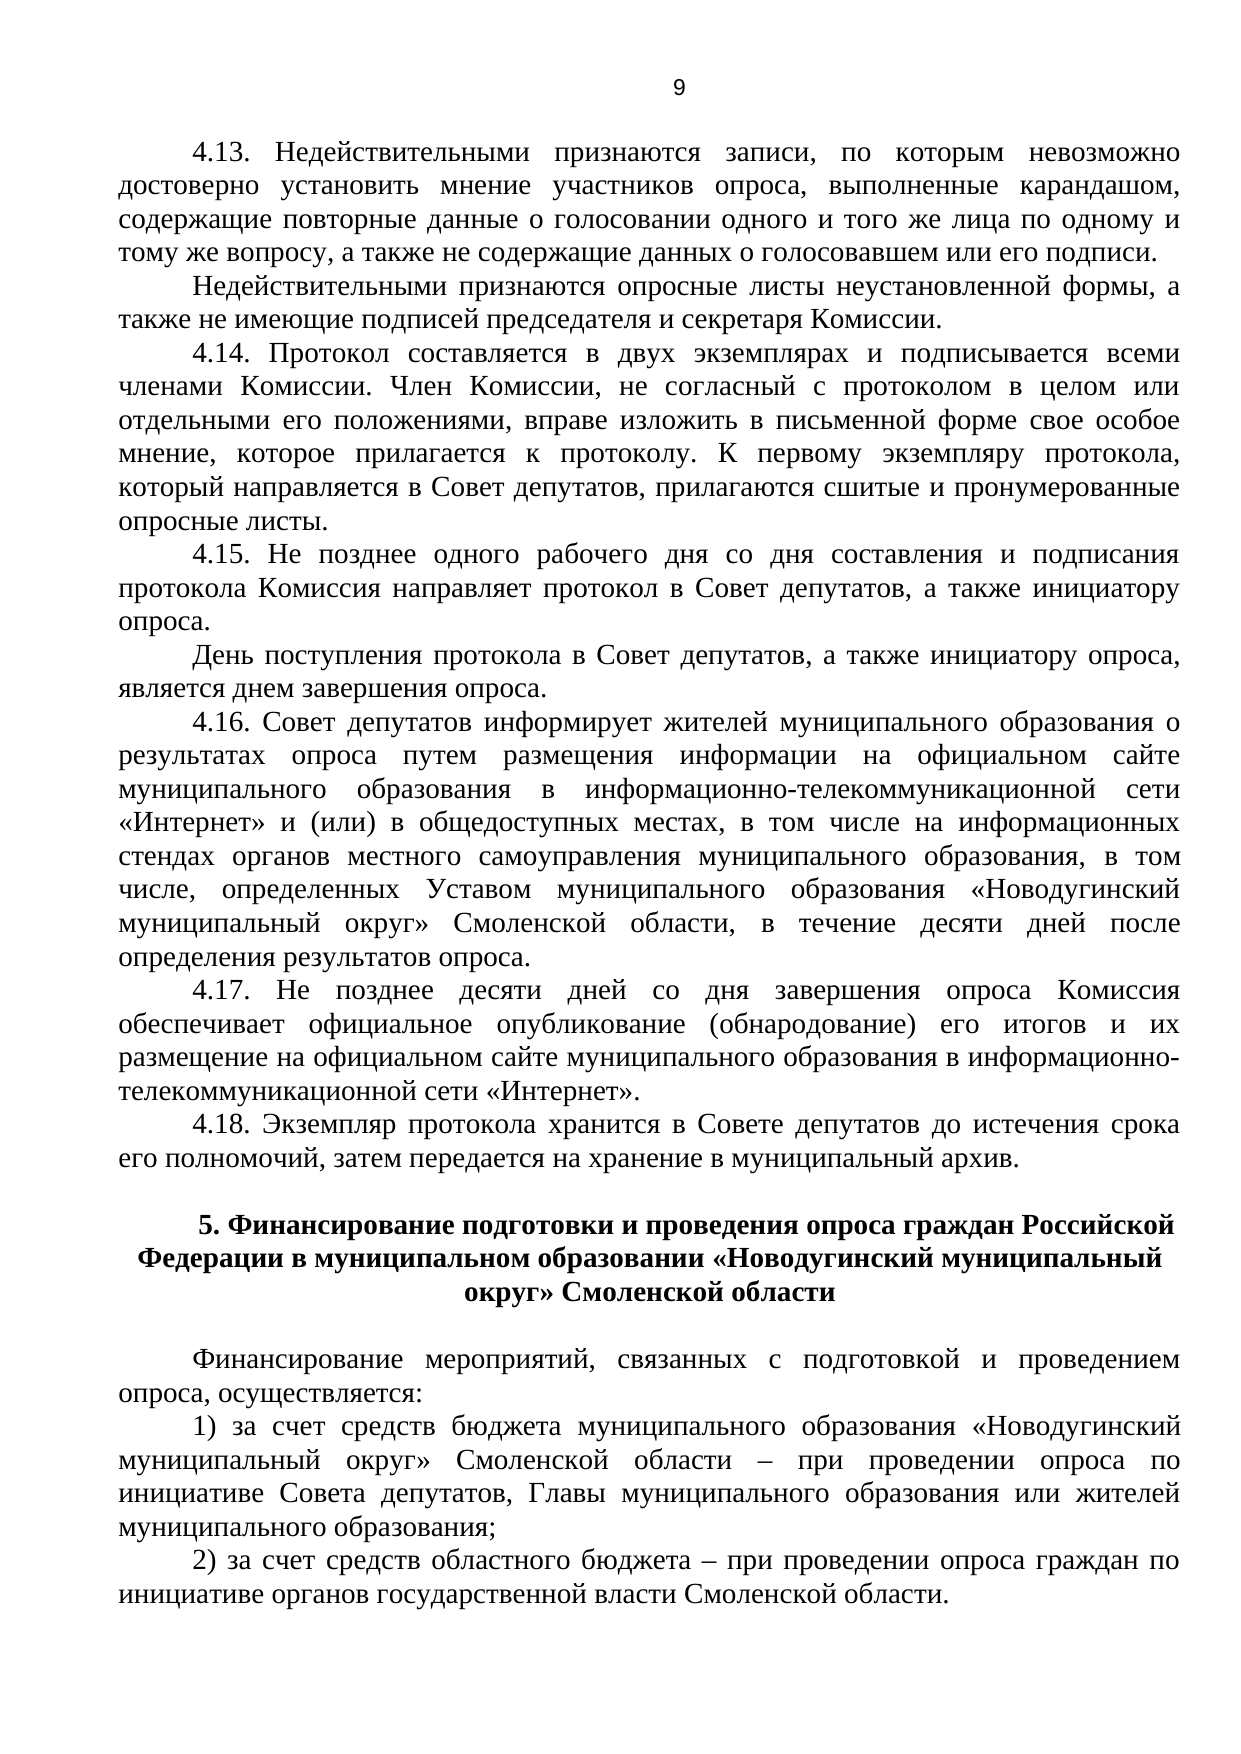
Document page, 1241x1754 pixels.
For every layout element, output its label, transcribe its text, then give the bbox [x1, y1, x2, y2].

text 4.14. Протокол составляется в двух экземплярах и подписывается всеми членами Комиссии. Член Комиссии, не согласный с протоколом в целом или отдельными его положениями, вправе изложить в письменной форме свое особое мнение, которое прилагается к протоколу. К первому экземпляру протокола, который направляется в Совет депутатов, прилагаются сшитые и пронумерованные опросные листы. [118, 335, 1181, 536]
text Финансирование мероприятий, связанных с подготовкой и проведением опроса, осуществляется: [118, 1341, 1181, 1408]
text 4.13. Недействительными признаются записи, по которым невозможно достоверно установить мнение участников опроса, выполненные карандашом, содержащие повторные данные о голосовании одного и того же лица по одному и тому же вопросу, а также не содержащие данных о голосовавшем или его подписи. [118, 134, 1181, 268]
text Недействительными признаются опросные листы неустановленной формы, а также не имеющие подписей председателя и секретаря Комиссии. [118, 268, 1181, 335]
text 4.17. Не позднее десяти дней со дня завершения опроса Комиссия обеспечивает официальное опубликование (обнародование) его итогов и их размещение на официальном сайте муниципального образования в информационно-телекоммуникационной сети «Интернет». [118, 972, 1181, 1106]
text 4.15. Не позднее одного рабочего дня со дня составления и подписания протокола Комиссия направляет протокол в Совет депутатов, а также инициатору опроса. [118, 536, 1181, 637]
text День поступления протокола в Совет депутатов, а также инициатору опроса, является днем завершения опроса. [118, 637, 1181, 704]
text 4.18. Экземпляр протокола хранится в Совете депутатов до истечения срока его полномочий, затем передается на хранение в муниципальный архив. [118, 1106, 1181, 1173]
text 2) за счет средств областного бюджета – при проведении опроса граждан по инициативе органов государственной власти Смоленской области. [118, 1542, 1181, 1609]
text 5. Финансирование подготовки и проведения опроса граждан Российской Федерации в муниципальном образовании «Новодугинский муниципальный округ» Смоленской области [118, 1207, 1181, 1308]
text 4.16. Совет депутатов информирует жителей муниципального образования о результатах опроса путем размещения информации на официальном сайте муниципального образования в информационно-телекоммуникационной сети «Интернет» и (или) в общедоступных местах, в том числе на информационных стендах органов местного самоуправления муниципального образования, в том числе, определенных Уставом муниципального образования «Новодугинский муниципальный округ» Смоленской области, в течение десяти дней после определения результатов опроса. [118, 704, 1181, 972]
text 1) за счет средств бюджета муниципального образования «Новодугинский муниципальный округ» Смоленской области – при проведении опроса по инициативе Совета депутатов, Главы муниципального образования или жителей муниципального образования; [118, 1408, 1181, 1542]
